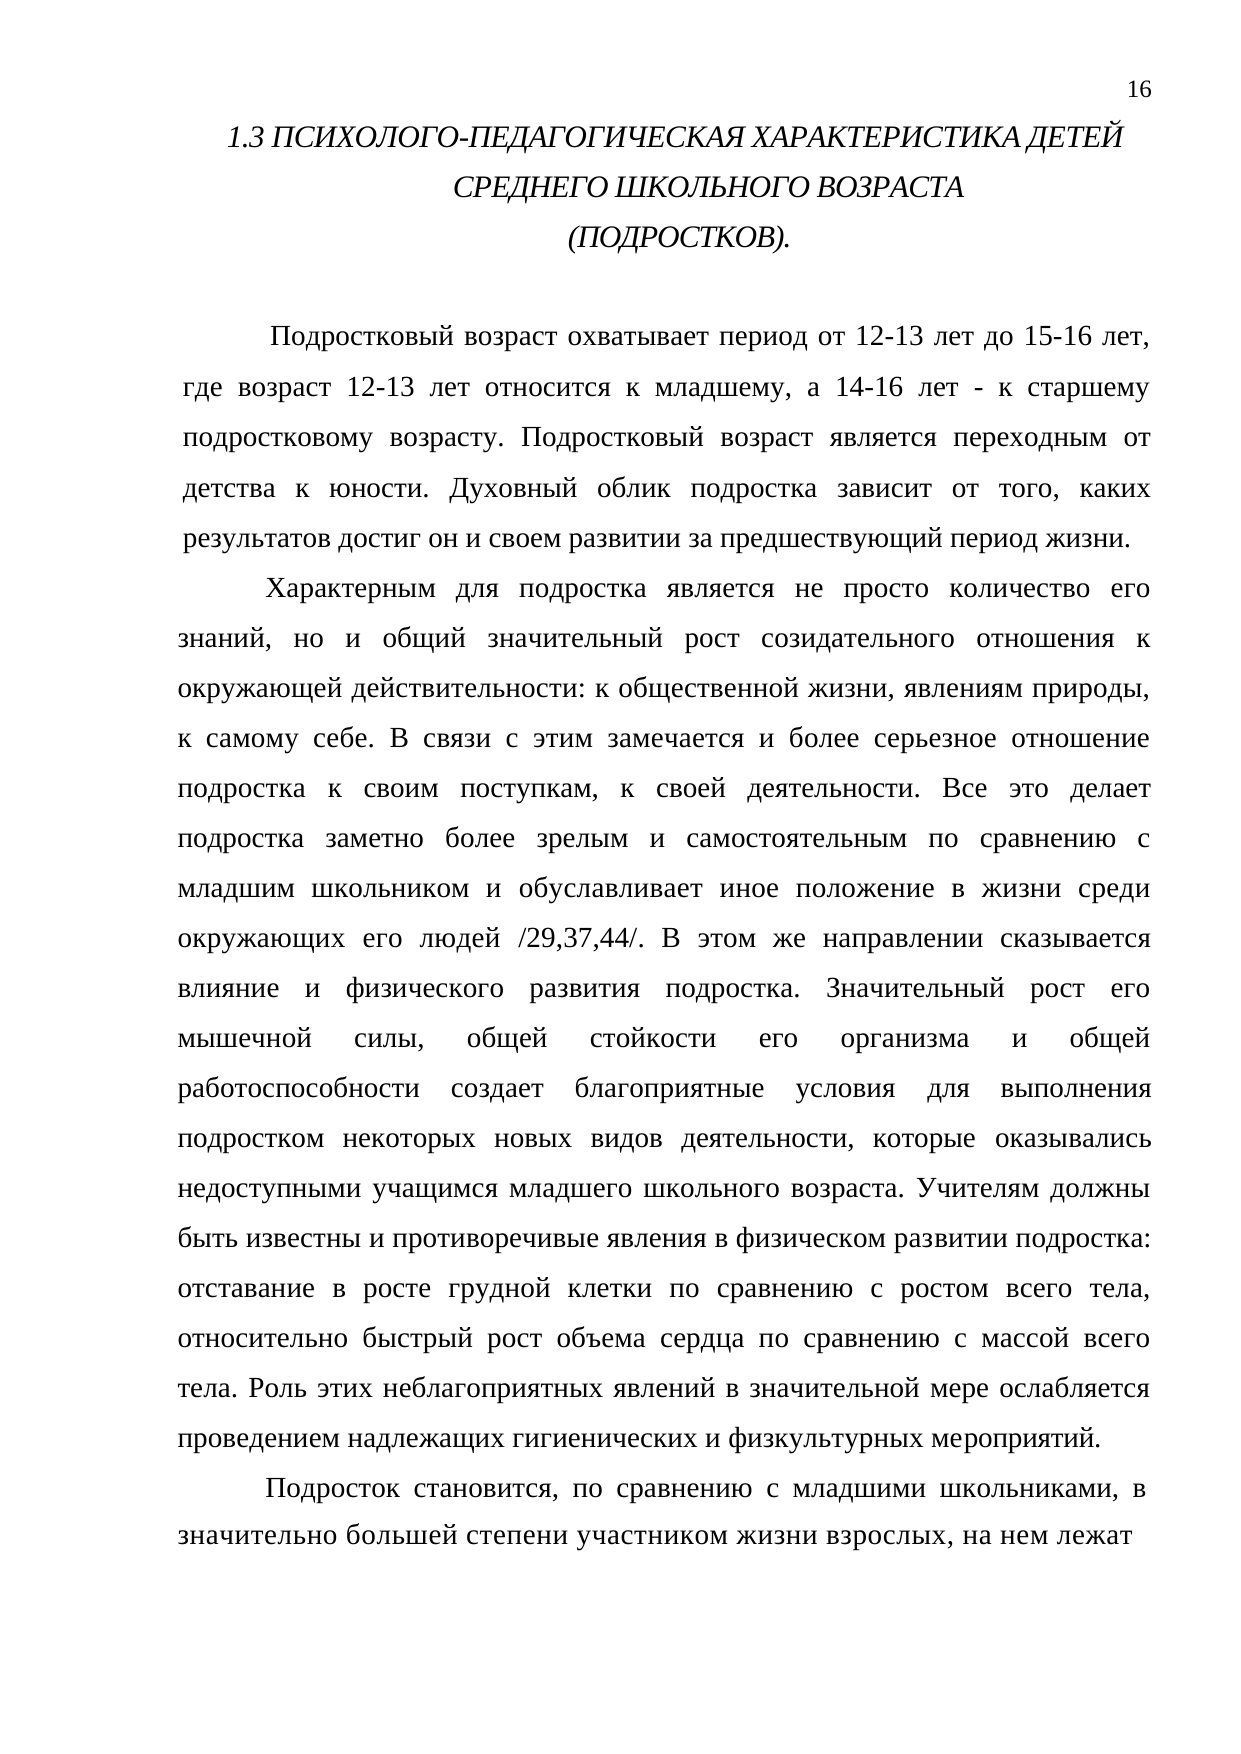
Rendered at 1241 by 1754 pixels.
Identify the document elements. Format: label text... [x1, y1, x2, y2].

text 1.3 ПСИХОЛОГО-ПЕДАГОГИЧЕСКАЯ ХАРАКТЕРИСТИКА ДЕТЕЙ [227, 118, 1152, 154]
text Подросток становится, по сравнению с младшими школьниками, в значительно большей степени участником жизни взрослых, на нем лежат [177, 1461, 1148, 1554]
text Характерным для подростка является не просто количество его знаний, но и общий значительный рост созидательного отношения к окружающей действительности: к общественной жизни, явлениям природы, к самому себе. В связи с этим замечается и более серьезное отношение подростка к своим поступкам, к своей деятельности. Все это делает подростка заметно более зрелым и самостоятельным по сравнению с младшим школьником и обуславливает иное положение в жизни среди окружающих его людей /29,37,44/. В этом же направлении сказывается влияние и физического развития подростка. Значительный рост его мышечной силы, общей стойкости его организма и общей работоспособности создает благоприятные условия для выполнения подростком некоторых новых видов деятельности, которые оказывались недоступными учащимся младшего школьного возраста. Учителям должны быть известны и противоречивые явления в физическом развитии подростка: отставание в росте грудной клетки по сравнению с ростом всего тела, относительно быстрый рост объема сердца по сравнению с массой всего тела. Роль этих неблагоприятных явлений в значительной мере ослабляется проведением надлежащих гигиенических и физкультурных мероприятий. [177, 558, 1152, 1458]
text СРЕДНЕГО ШКОЛЬНОГО ВОЗРАСТА (ПОДРОСТКОВ). [453, 157, 984, 258]
text Подростковый возраст охватывает период от 12-13 лет до 15-16 лет, где возраст 12-13 лет относится к младшему, а 14-16 лет - к старшему подростковому возрасту. Подростковый возраст является переходным от детства к юности. Духовный облик подростка зависит от того, каких результатов достиг он и своем развитии за предшествующий период жизни. [183, 305, 1152, 558]
